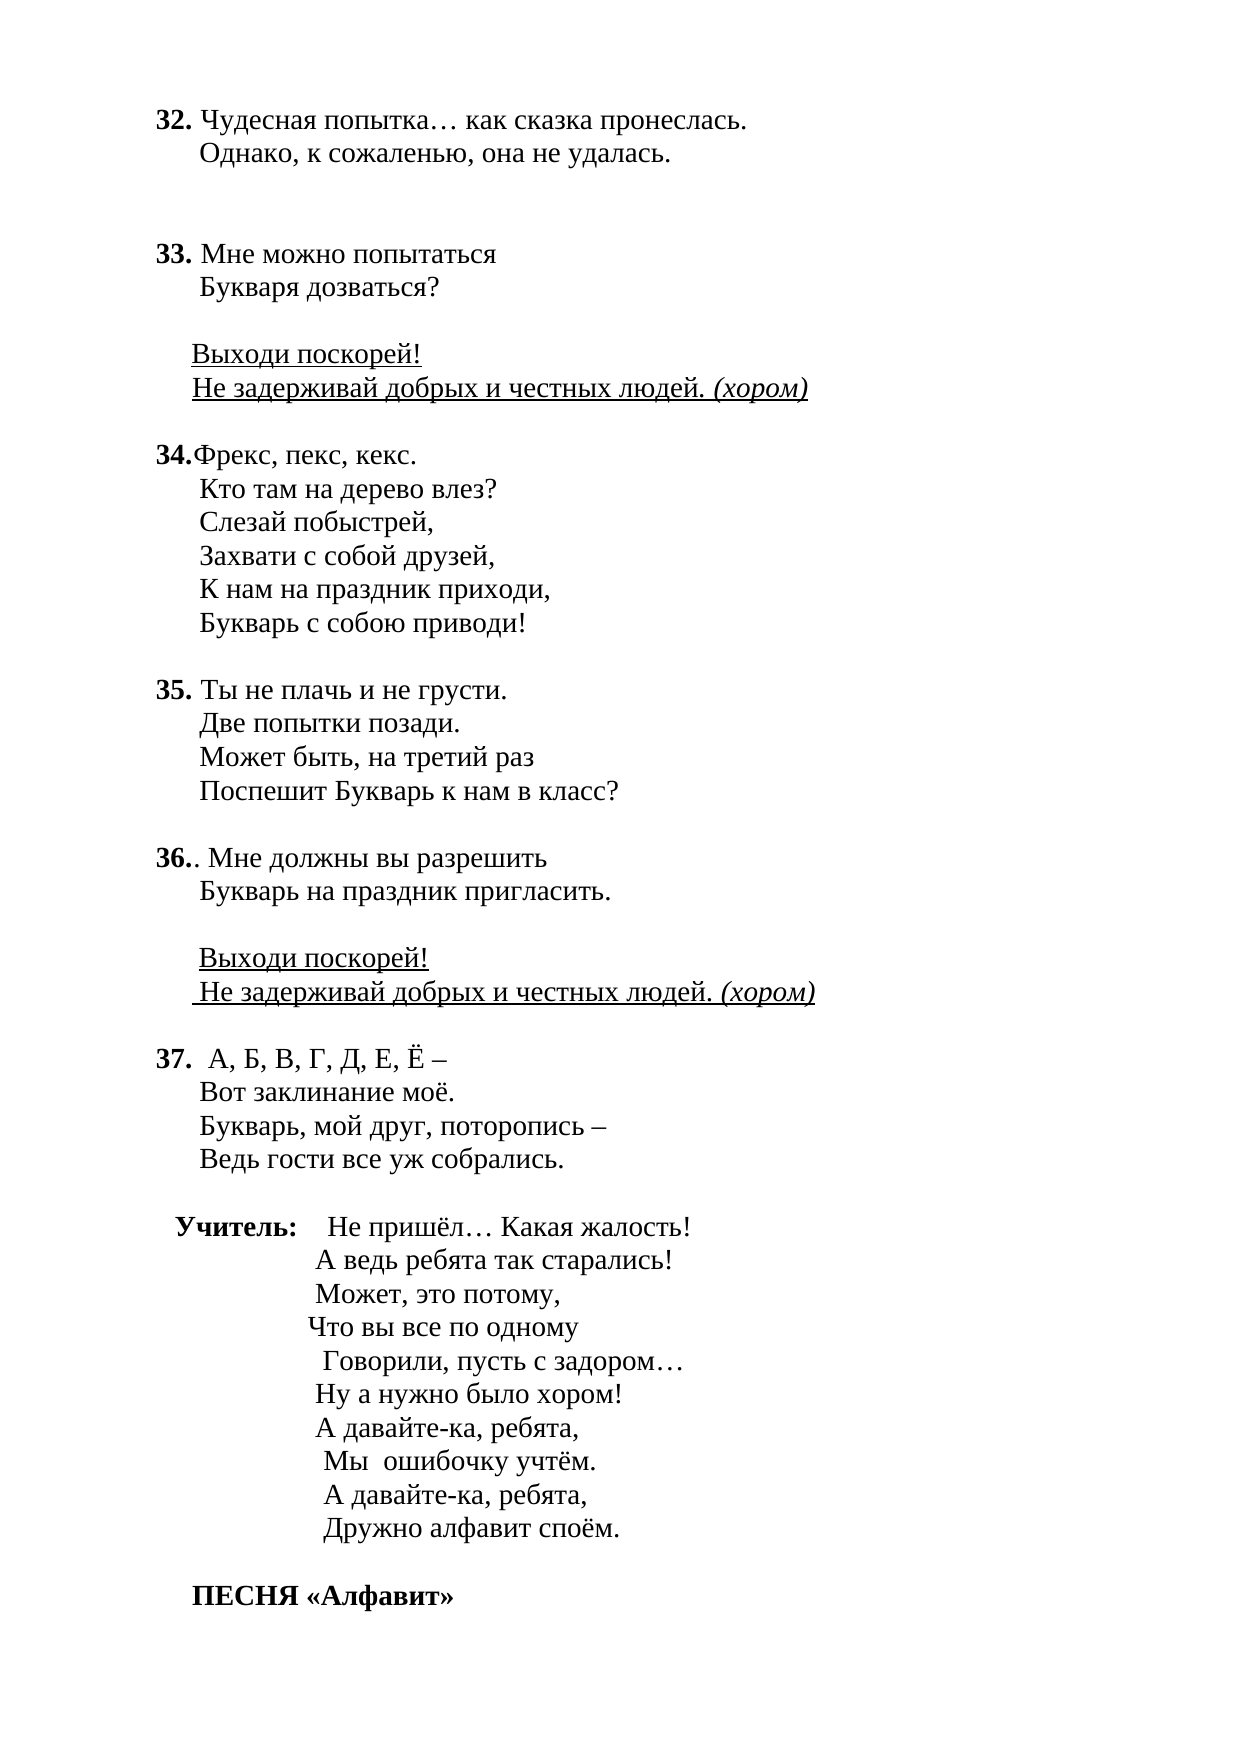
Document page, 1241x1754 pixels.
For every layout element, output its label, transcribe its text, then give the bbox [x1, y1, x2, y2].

text Захвати с собой друзей, [192, 538, 1137, 571]
text Букваря дозваться? [192, 269, 1137, 303]
list Фрекс, пекс, кекс. [156, 437, 1137, 471]
text А давайте-ка, ребята, [118, 1410, 1137, 1443]
text Слезай побыстрей, [192, 504, 1137, 538]
text Букварь на праздник пригласить. [192, 873, 1137, 907]
text Поспешит Букварь к нам в класс? [192, 773, 1137, 806]
text Говорили, пусть с задором… [118, 1343, 1137, 1376]
text Не задерживай добрых и честных людей. (хором) [192, 974, 1137, 1007]
text А давайте-ка, ребята, [192, 1477, 1137, 1511]
text А ведь ребята так старались! [118, 1242, 1137, 1276]
text Ну а нужно было хором! [118, 1376, 1137, 1410]
text Букварь с собою приводи! [192, 605, 1137, 638]
list Ты не плачь и не грусти. [156, 672, 1137, 706]
list . Мне должны вы разрешить [156, 840, 1137, 873]
text Может, это потому, [118, 1276, 1137, 1309]
text Букварь, мой друг, поторопись – [192, 1108, 1137, 1142]
text Две попытки позади. [192, 706, 1137, 739]
text ПЕСНЯ «Алфавит» [192, 1578, 1137, 1611]
text Дружно алфавит споём. [192, 1511, 1137, 1544]
list А, Б, В, Г, Д, Е, Ё – [156, 1041, 1137, 1074]
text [192, 370, 1137, 404]
text Что вы все по одному [118, 1309, 1137, 1343]
text К нам на праздник приходи, [192, 571, 1137, 605]
list Мне можно попытаться [156, 236, 1137, 269]
list Чудесная попытка… как сказка пронеслась. [156, 102, 1137, 135]
text Кто там на дерево влез? [192, 471, 1137, 504]
text Выходи поскорей! [118, 940, 1137, 974]
text Однако, к сожаленью, она не удалась. [192, 135, 1137, 169]
text Выходи поскорей! [118, 337, 1137, 370]
text Ведь гости все уж собрались. [192, 1142, 1137, 1175]
list Учитель: Не пришёл… Какая жалость! [174, 1209, 1137, 1242]
text Мы ошибочку учтём. [192, 1443, 1137, 1477]
text Вот заклинание моё. [192, 1074, 1137, 1108]
text Может быть, на третий раз [192, 739, 1137, 773]
